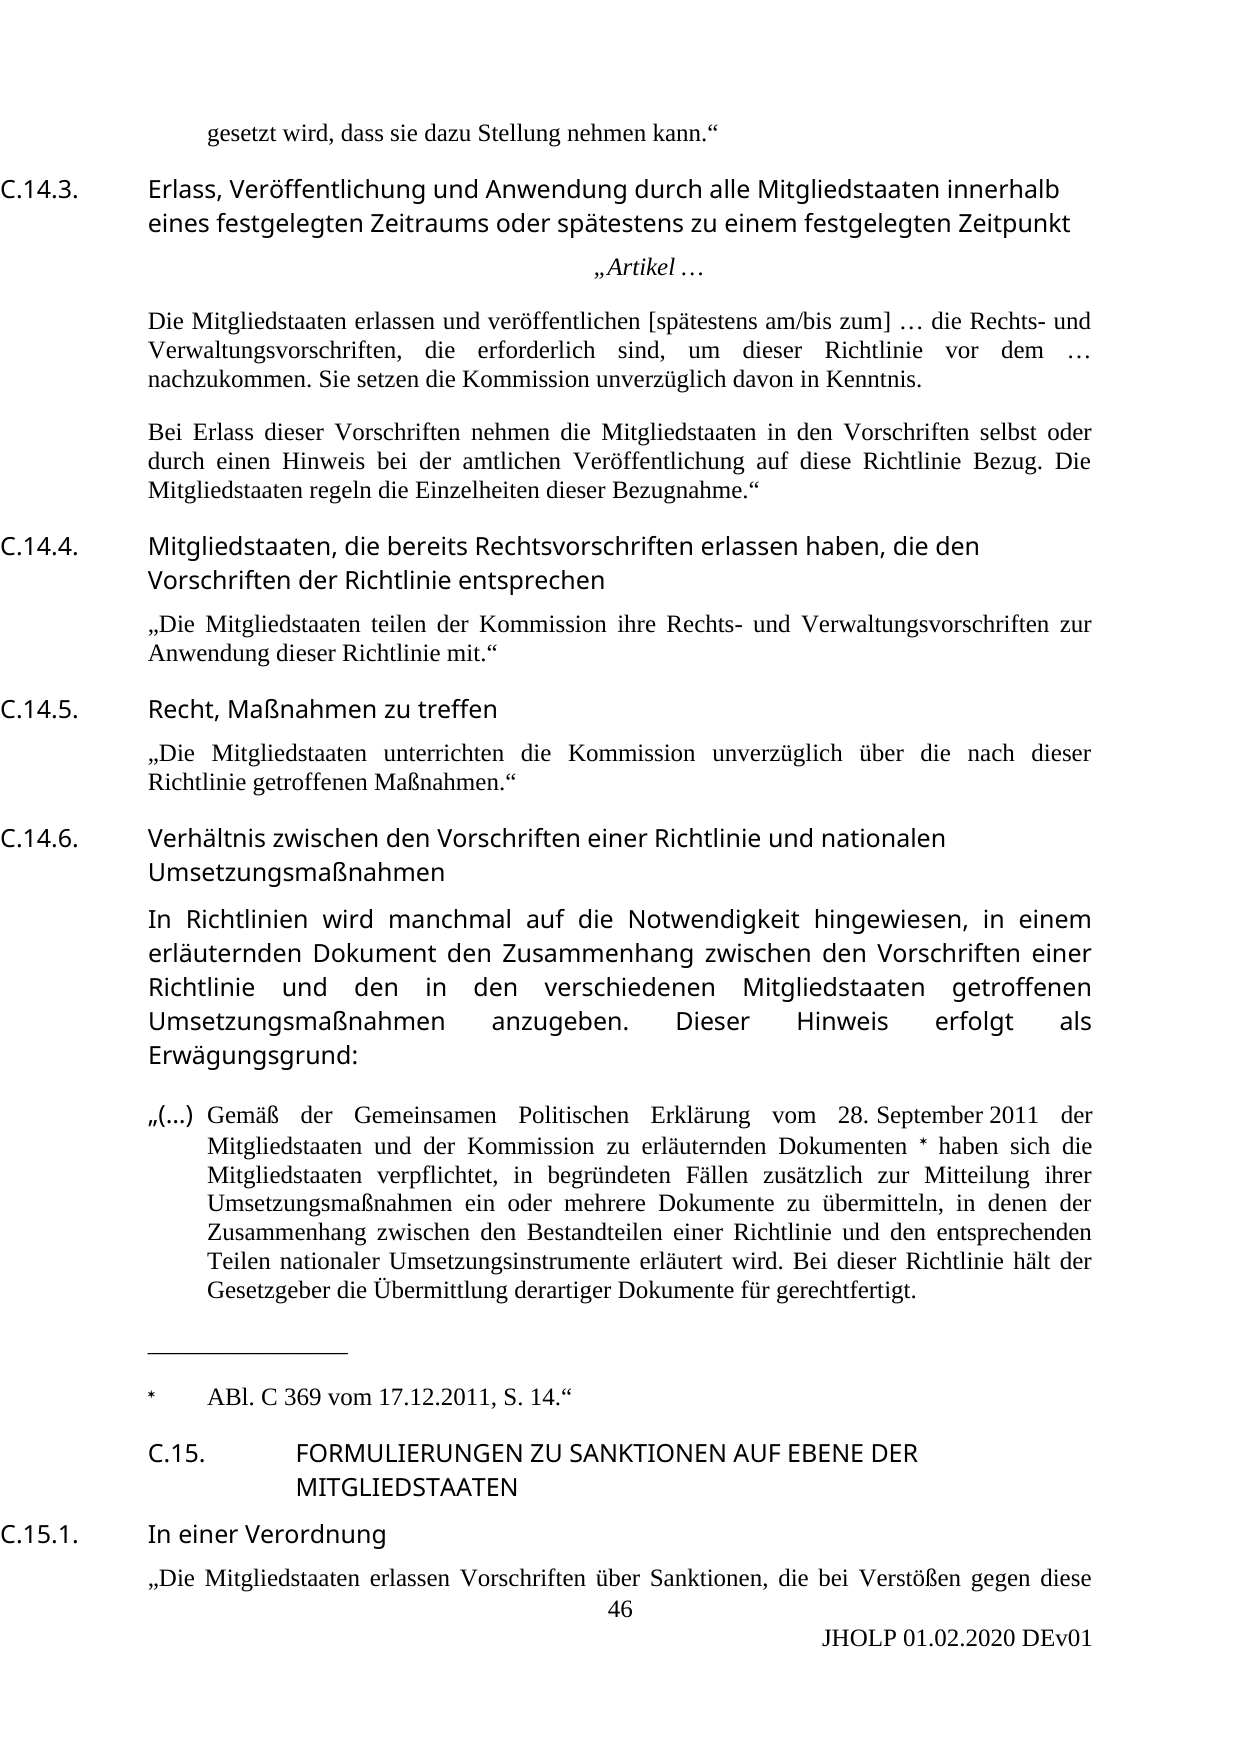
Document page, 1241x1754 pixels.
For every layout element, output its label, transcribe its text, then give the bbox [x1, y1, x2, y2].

subtitle Formulierungen zu SanktioneN auf Ebene der Mitgliedstaaten [148, 1436, 1093, 1504]
text „Die Mitgliedstaaten unterrichten die Kommission unverzüglich über die nach dieser Richtlinie getroffenen Maßnahmen.“ [148, 738, 1093, 796]
subtitle Erlass, Veröffentlichung und Anwendung durch alle Mitgliedstaaten innerhalb eines festgelegten Zeitraums oder spätestens zu einem festgelegten Zeitpunkt [0, 172, 1093, 240]
subtitle Recht, Maßnahmen zu treffen [0, 692, 1093, 726]
subtitle In einer Verordnung [0, 1517, 1093, 1551]
text „Artikel … [207, 252, 1093, 281]
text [148, 118, 1093, 147]
text Bei Erlass dieser Vorschriften nehmen die Mitgliedstaaten in den Vorschriften selbst oder durch einen Hinweis bei der amtlichen Veröffentlichung auf diese Richtlinie Bezug. Die Mitgliedstaaten regeln die Einzelheiten dieser Bezugnahme.“ [148, 417, 1093, 504]
text „Die Mitgliedstaaten teilen der Kommission ihre Rechts- und Verwaltungsvorschriften zur Anwendung dieser Richtlinie mit.“ [148, 609, 1093, 667]
text ABl. C 369 vom 17.12.2011, S. 14.“ [148, 1382, 1093, 1411]
subtitle Mitgliedstaaten, die bereits Rechtsvorschriften erlassen haben, die den Vorschriften der Richtlinie entsprechen [0, 529, 1093, 597]
text In Richtlinien wird manchmal auf die Notwendigkeit hingewiesen, in einem erläuternden Dokument den Zusammenhang zwischen den Vorschriften einer Richtlinie und den in den verschiedenen Mitgliedstaaten getroffenen Umsetzungsmaßnahmen anzugeben. Dieser Hinweis erfolgt als Erwägungsgrund: [148, 902, 1093, 1072]
text Die Mitgliedstaaten erlassen und veröffentlichen [spätestens am/bis zum] … die Rechts- und Verwaltungsvorschriften, die erforderlich sind, um dieser Richtlinie vor dem … nachzukommen. Sie setzen die Kommission unverzüglich davon in Kenntnis. [148, 306, 1093, 392]
text „(…) Gemäß der Gemeinsamen Politischen Erklärung vom 28. September 2011 der Mitgliedstaaten und der Kommission zu erläuternden Dokumenten haben sich die Mitgliedstaaten verpflichtet, in begründeten Fällen zusätzlich zur Mitteilung ihrer Umsetzungsmaßnahmen ein oder mehrere Dokumente zu übermitteln, in denen der Zusammenhang zwischen den Bestandteilen einer Richtlinie und den entsprechenden Teilen nationaler Umsetzungsinstrumente erläutert wird. Bei dieser Richtlinie hält der Gesetzgeber die Übermittlung derartiger Dokumente für gerechtfertigt. [148, 1097, 1093, 1303]
text ________________ [148, 1328, 1093, 1357]
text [148, 1563, 1093, 1592]
subtitle Verhältnis zwischen den Vorschriften einer Richtlinie und nationalen Umsetzungsmaßnahmen [0, 821, 1093, 889]
